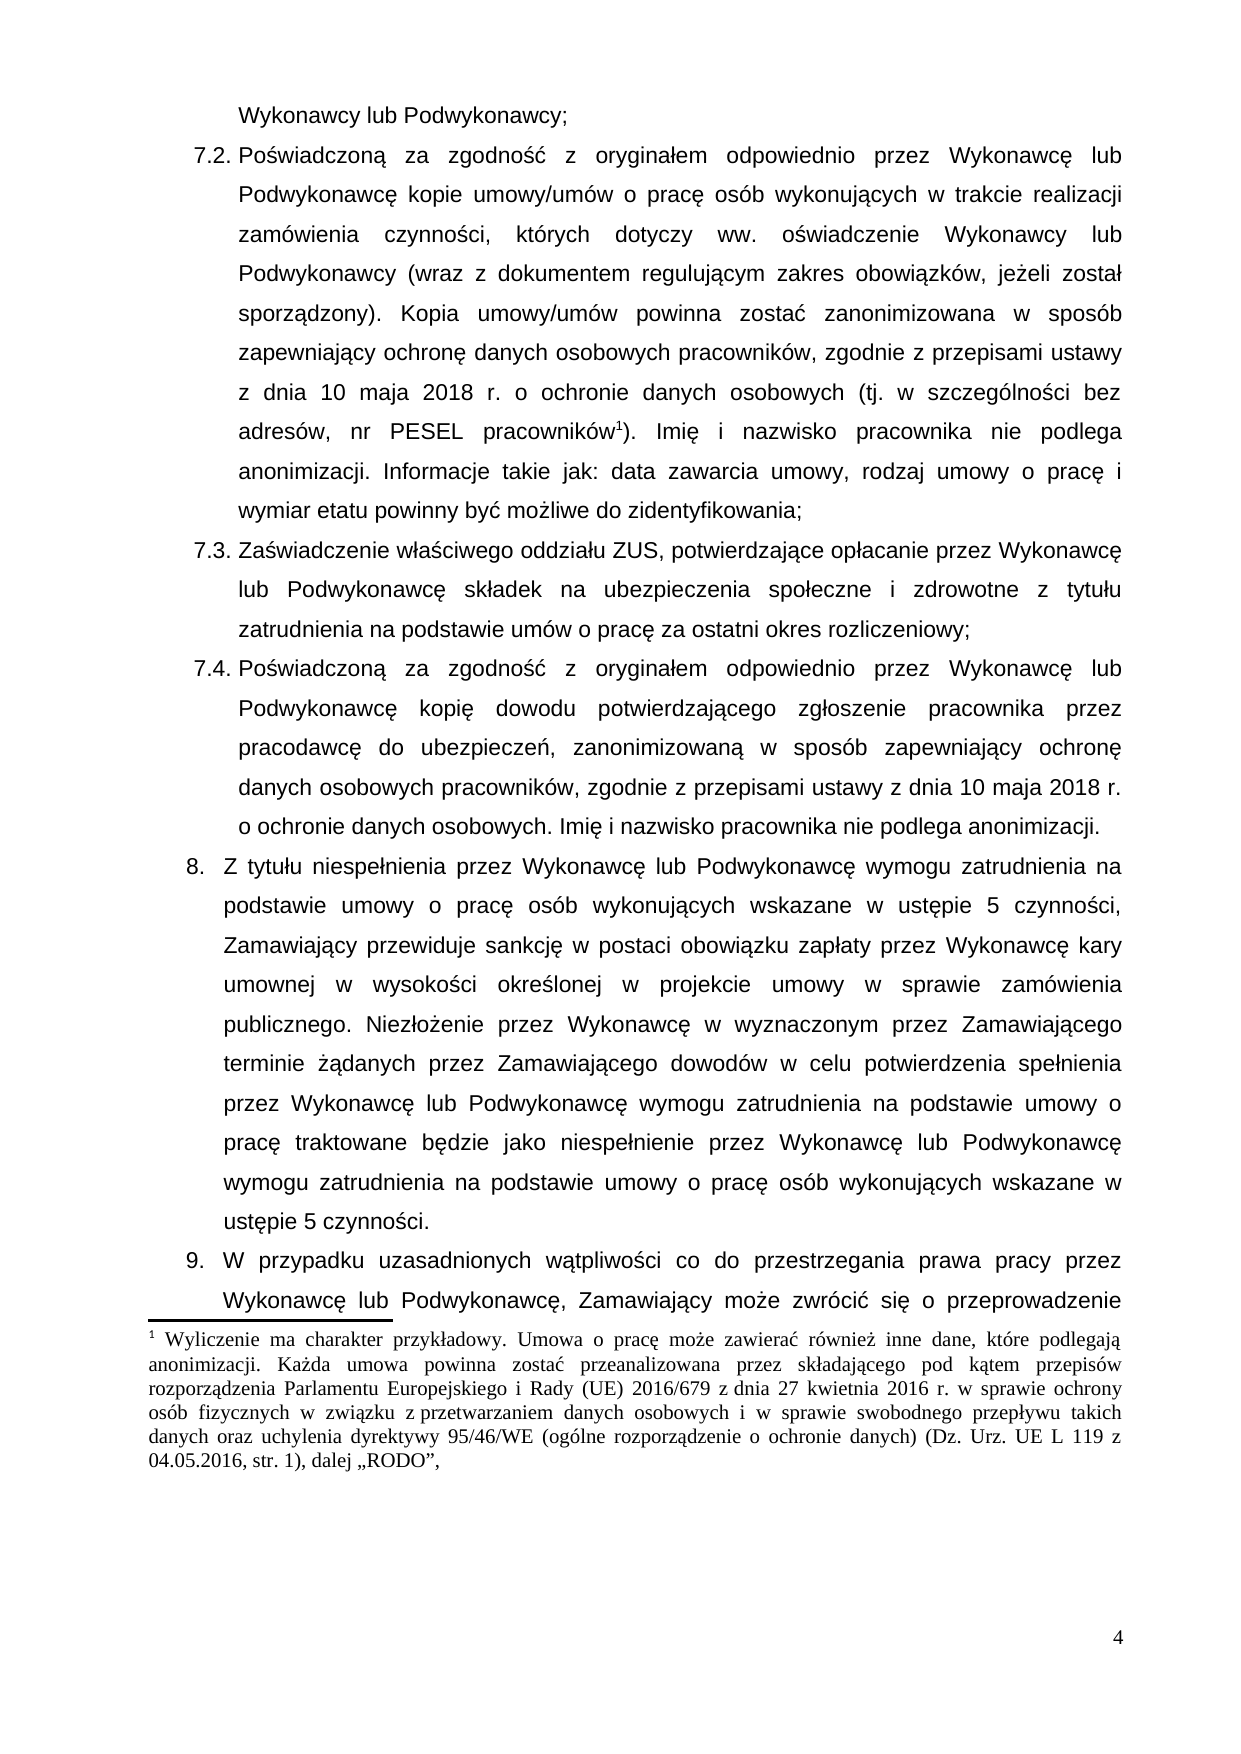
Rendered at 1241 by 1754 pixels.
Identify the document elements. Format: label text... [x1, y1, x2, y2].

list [186, 1247, 1122, 1313]
list Z tytułu niespełnienia przez Wykonawcę lub Podwykonawcę wymogu zatrudnienia na podstawie umowy o pracę osób wykonujących wskazane w ustępie 5 czynności, Zamawiający przewiduje sankcję w postaci obowiązku zapłaty przez Wykonawcę kary umownej w wysokości określonej w projekcie umowy w sprawie zamówienia publicznego. Niezłożenie przez Wykonawcę w wyznaczonym przez Zamawiającego terminie żądanych przez Zamawiającego dowodów w celu potwierdzenia spełnienia przez Wykonawcę lub Podwykonawcę wymogu zatrudnienia na podstawie umowy o pracę traktowane będzie jako niespełnienie przez Wykonawcę lub Podwykonawcę wymogu zatrudnienia na podstawie umowy o pracę osób wykonujących wskazane w ustępie 5 czynności. [186, 853, 1122, 1234]
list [193, 102, 1122, 129]
list Poświadczoną za zgodność z oryginałem odpowiednio przez Wykonawcę lub Podwykonawcę kopię dowodu potwierdzającego zgłoszenie pracownika przez pracodawcę do ubezpieczeń, zanonimizowaną w sposób zapewniający ochronę danych osobowych pracowników, zgodnie z przepisami ustawy z dnia 10 maja 2018 r. o ochronie danych osobowych. Imię i nazwisko pracownika nie podlega anonimizacji. [193, 655, 1122, 839]
list Poświadczoną za zgodność z oryginałem odpowiednio przez Wykonawcę lub Podwykonawcę kopie umowy/umów o pracę osób wykonujących w trakcie realizacji zamówienia czynności, których dotyczy ww. oświadczenie Wykonawcy lub Podwykonawcy (wraz z dokumentem regulującym zakres obowiązków, jeżeli został sporządzony). Kopia umowy/umów powinna zostać zanonimizowana w sposób zapewniający ochronę danych osobowych pracowników, zgodnie z przepisami ustawy z dnia 10 maja 2018 r. o ochronie danych osobowych (tj. w szczególności bez adresów, nr PESEL pracowników). Imię i nazwisko pracownika nie podlega anonimizacji. Informacje takie jak: data zawarcia umowy, rodzaj umowy o pracę i wymiar etatu powinny być możliwe do zidentyfikowania; [193, 142, 1122, 524]
list Zaświadczenie właściwego oddziału ZUS, potwierdzające opłacanie przez Wykonawcę lub Podwykonawcę składek na ubezpieczenia społeczne i zdrowotne z tytułu zatrudnienia na podstawie umów o pracę za ostatni okres rozliczeniowy; [193, 537, 1122, 642]
